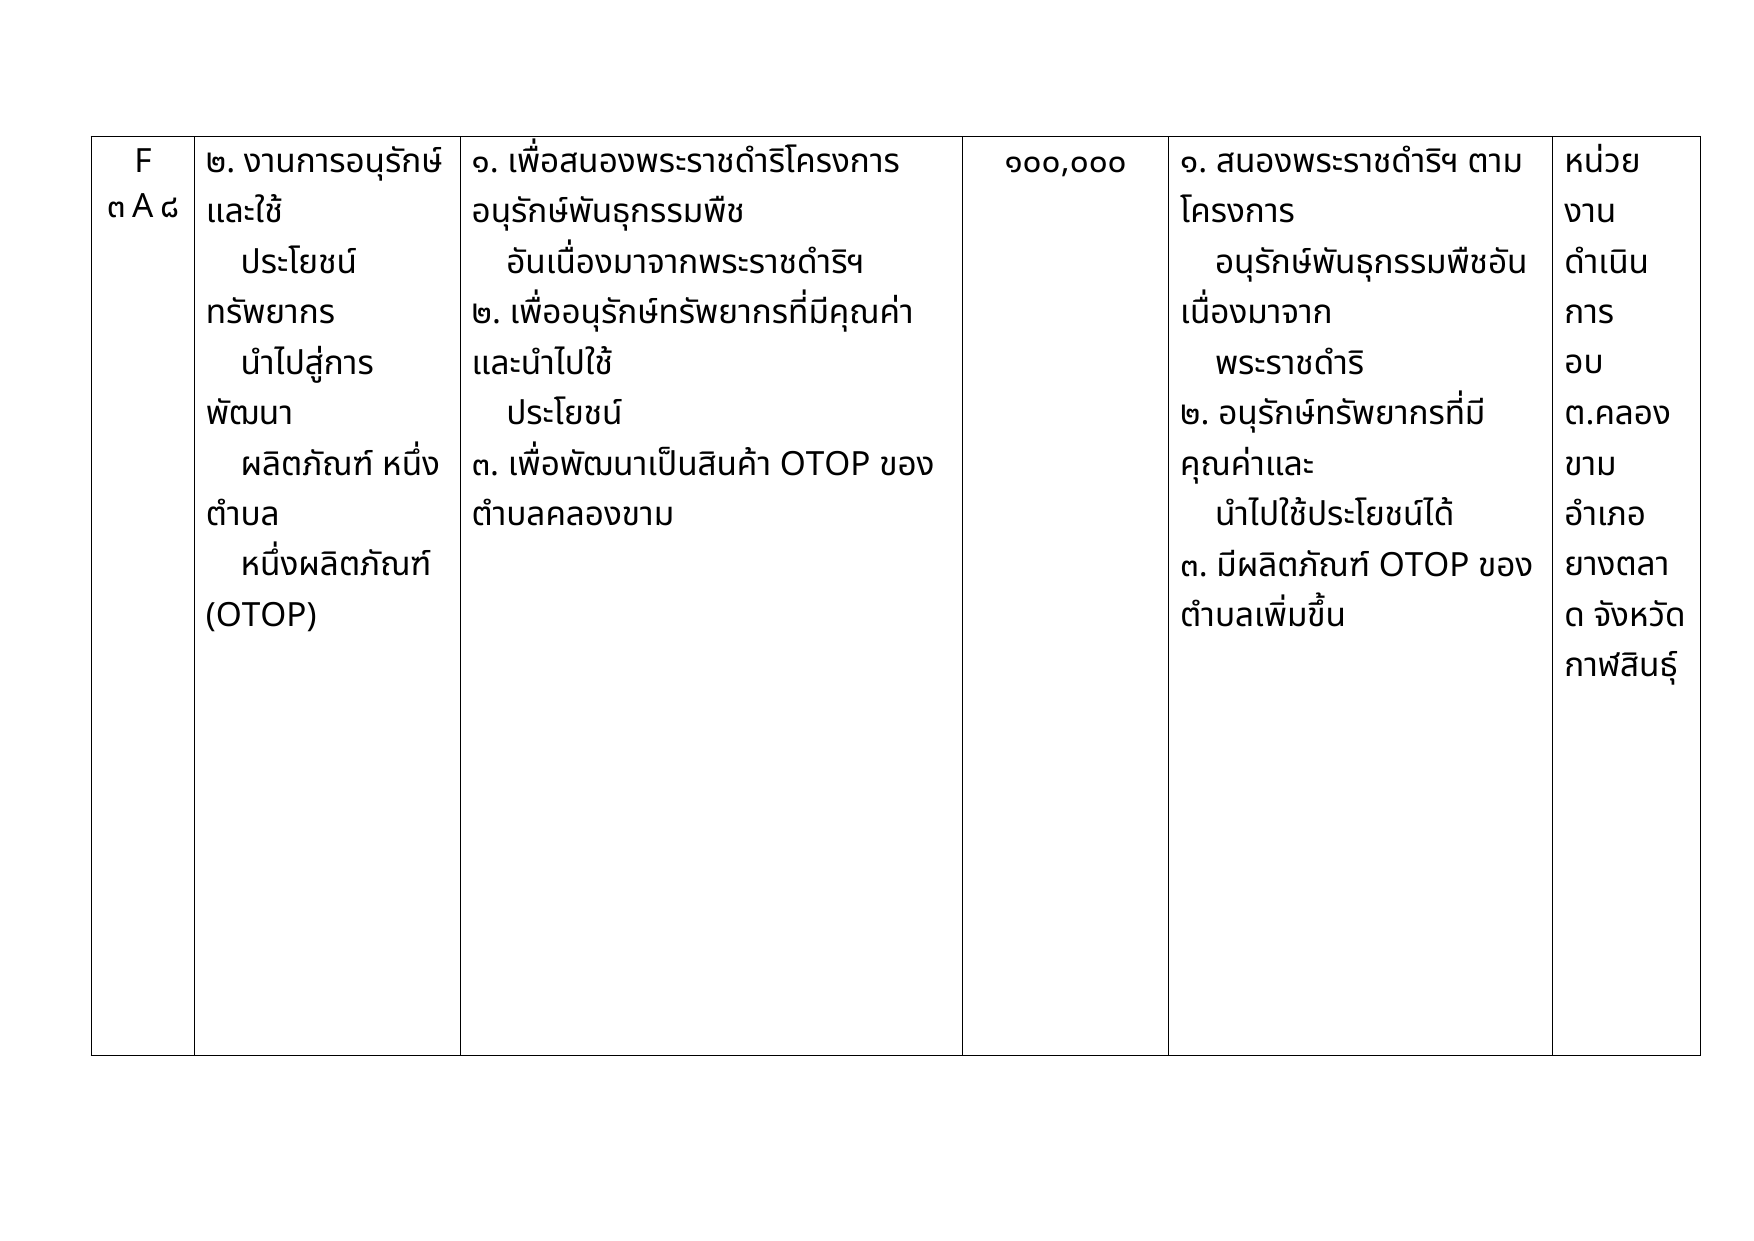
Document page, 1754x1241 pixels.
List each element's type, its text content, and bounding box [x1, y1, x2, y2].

table_cell F๓A๘ [92, 137, 194, 1055]
table_cell ๑. เพื่อสนองพระราชดำริโครงการอนุรักษ์พันธุกรรมพืช อันเนื่องมาจากพระราชดำริฯ ๒. เพื่ออนุรักษ์ทรัพยากรที่มีคุณค่าและนำไปใช้ ประโยชน์ ๓. เพื่อพัฒนาเป็นสินค้า OTOP ของตำบลคลองขาม [461, 137, 962, 1055]
table_cell หน่วยงานดำเนินการ อบต.คลองขาม อำเภอยางตลาด จังหวัดกาฬสินธุ์ [1553, 137, 1700, 1055]
table_cell ๑๐๐,๐๐๐ [963, 137, 1168, 1055]
table_cell ๑. สนองพระราชดำริฯ ตามโครงการ อนุรักษ์พันธุกรรมพืชอันเนื่องมาจาก พระราชดำริ ๒. อนุรักษ์ทรัพยากรที่มีคุณค่าและ นำไปใช้ประโยชน์ได้ ๓. มีผลิตภัณฑ์ OTOP ของตำบลเพิ่มขึ้น [1169, 137, 1552, 1055]
table_cell ๒. งานการอนุรักษ์และใช้ ประโยชน์ทรัพยากร นำไปสู่การพัฒนา ผลิตภัณฑ์ หนึ่งตำบล หนึ่งผลิตภัณฑ์ (OTOP) [195, 137, 460, 1055]
